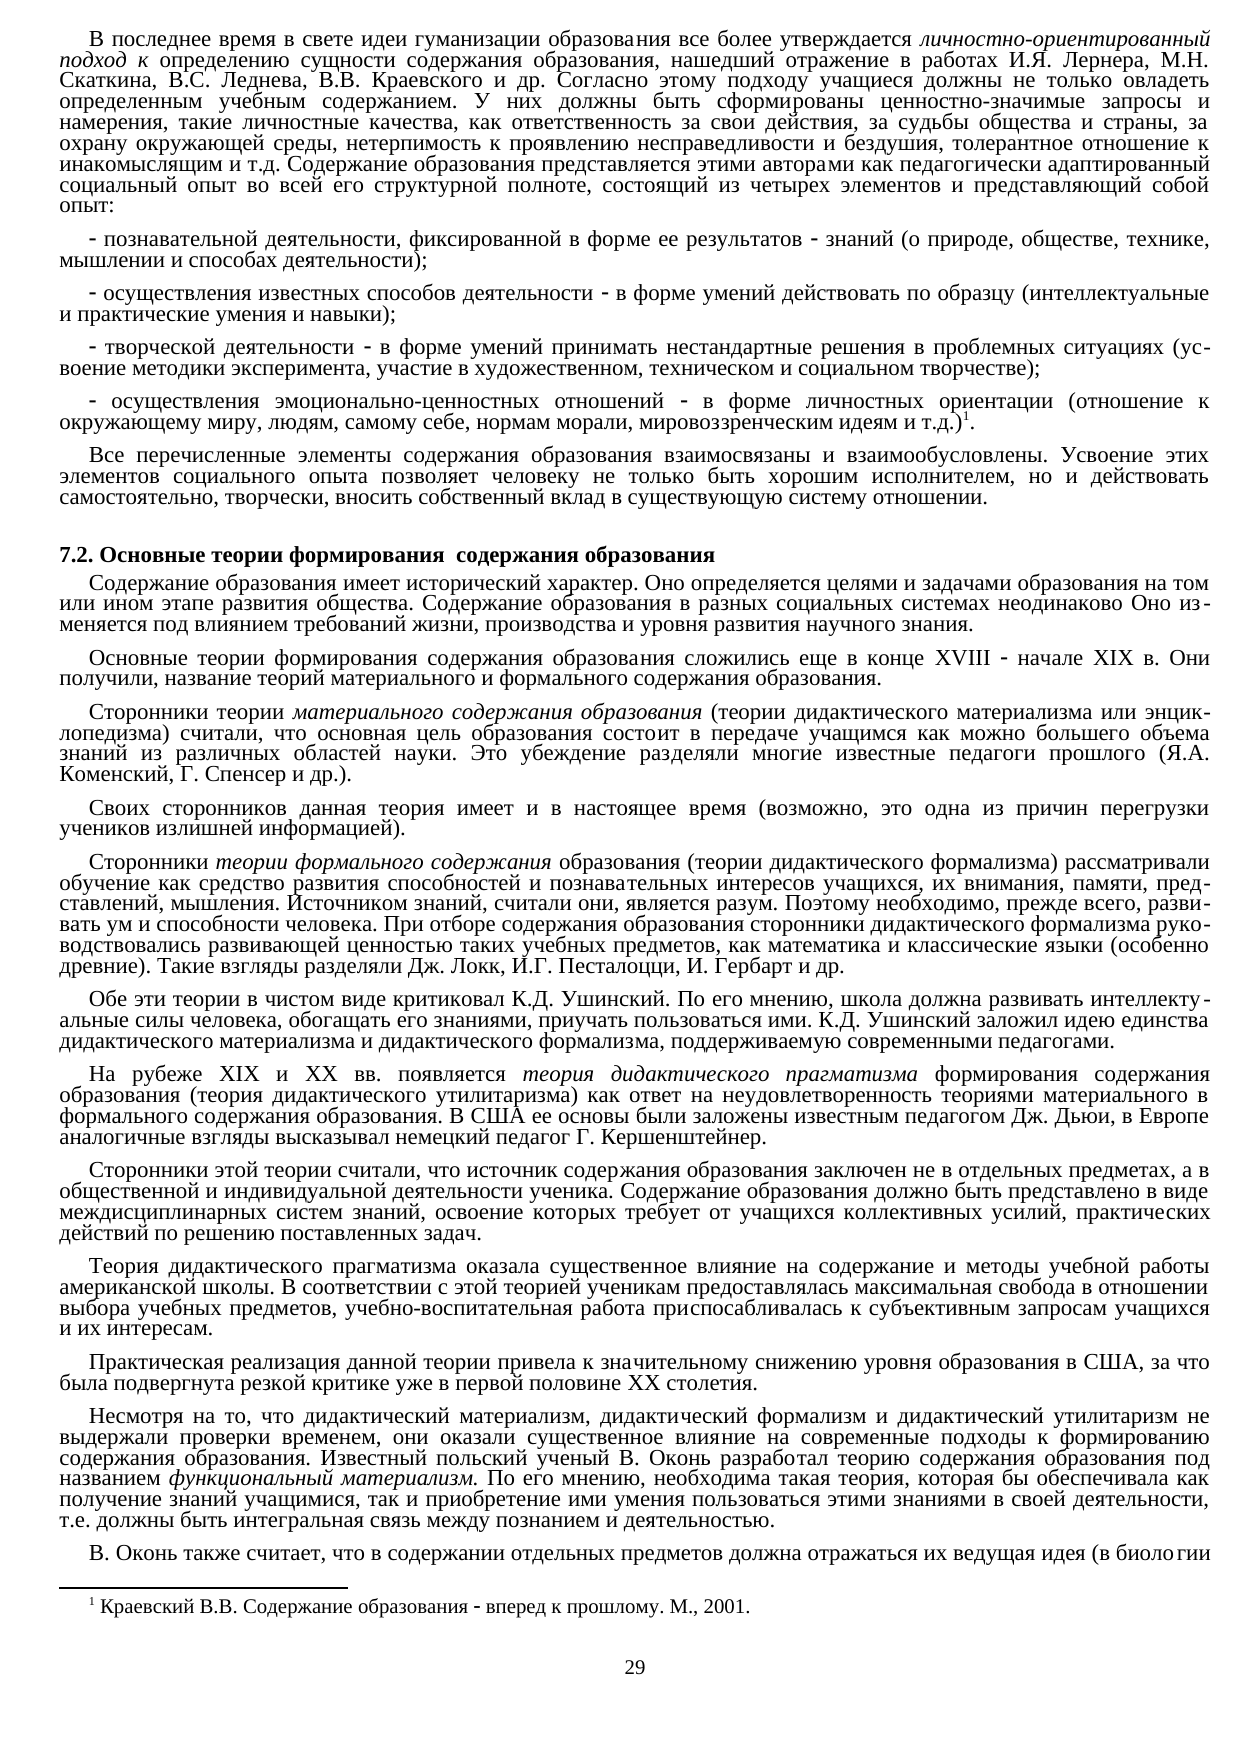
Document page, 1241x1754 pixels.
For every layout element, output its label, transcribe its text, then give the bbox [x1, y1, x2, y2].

text осуществления известных способов деятельности в форме умений действовать по образцу (интеллектуальные и практические умения и навыки); [59, 284, 1211, 325]
text Несмотря на то, что дидактический материализм, дидактический формализм и дидактический утилитаризм не выдержали проверки временем, они оказали существенное влияние на современные подходы к формированию содержания образования. Известный польский ученый В. Оконь разработал теорию содержания образования под названием функциональный материализм. По его мнению, необходима такая теория, которая бы обеспечивала как получение знаний учащимися, так и приобретение ими умения пользоваться этими знаниями в своей деятельности, т.е. должны быть интегральная связь между познанием и деятельностью. [59, 1407, 1211, 1532]
text Практическая реализация данной теории привела к значительному снижению уровня образования в США, за что была подвергнута резкой критике уже в первой половине XX столетия. [59, 1352, 1211, 1394]
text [59, 1544, 1211, 1565]
text На рубеже XIX и XX вв. появляется теория дидактического прагматизма формирования содержания образования (теория дидактического утилитаризма) как ответ на неудовлетворенность теориями материального в формального содержания образования. В США ее основы были заложены известным педагогом Дж. Дьюи, в Европе аналогичные взгляды высказывал немецкий педагог Г. Кершенштейнер. [59, 1065, 1211, 1148]
text Своих сторонников данная теория имеет и в настоящее время (возможно, это одна из причин перегрузки учеников излишней информацией). [59, 798, 1211, 840]
text Сторонники теории материального содержания образования (теории дидактического материализма или энциклопедизма) считали, что основная цель образования состоит в передаче учащимся как можно большего объема знаний из различных областей науки. Это убеждение разделяли многие известные педагоги прошлого (Я.А. Коменский, Г. Спенсер и др.). [59, 702, 1211, 786]
text творческой деятельности в форме умений принимать нестандартные решения в проблемных ситуациях (усвоение методики эксперимента, участие в художественном, техническом и социальном творчестве); [59, 338, 1211, 379]
text В последнее время в свете идеи гуманизации образования все более утверждается личностно-ориентированный подход к определению сущности содержания образования, нашедший отражение в работах И.Я. Лернера, М.Н. Скаткина, B.C. Леднева, В.В. Краевского и др. Согласно этому подходу учащиеся должны не только овладеть определенным учебным содержанием. У них должны быть сформированы ценностно-значимые запросы и намерения, такие личностные качества, как ответственность за свои действия, за судьбы общества и страны, за охрану окружающей среды, нетерпимость к проявлению несправедливости и бездушия, толерантное отношение к инакомыслящим и т.д. Содержание образования представляется этими авторами как педагогически адаптированный социальный опыт во всей его структурной полноте, состоящий из четырех элементов и представляющий собой опыт: [59, 29, 1211, 217]
text Содержание образования имеет исторический характер. Оно определяется целями и задачами образования на том или ином этапе развития общества. Содержание образования в разных социальных системах неодинаково Оно изменяется под влиянием требований жизни, производства и уровня развития научного знания. [59, 573, 1211, 636]
text познавательной деятельности, фиксированной в форме ее результатов знаний (о природе, обществе, технике, мышлении и способах деятельности); [59, 229, 1211, 271]
subtitle 7.2. Основные теории формирования содержания образования [59, 546, 295, 567]
text Обе эти теории в чистом виде критиковал К.Д. Ушинский. По его мнению, школа должна развивать интеллектуальные силы человека, обогащать его знаниями, приучать пользоваться ими. К.Д. Ушинский заложил идею единства дидактического материализма и дидактического формализма, поддерживаемую современными педагогами. [59, 990, 1211, 1052]
text Bсe перечисленные элементы содержания образования взаимосвязаны и взаимообусловлены. Усвоение этих элементов социального опыта позволяет человеку не только быть хорошим исполнителем, но и действовать самостоятельно, творчески, вносить собственный вклад в существующую систему отношении. [59, 446, 1211, 509]
text Сторонники этой теории считали, что источник содержания образования заключен не в отдельных предметах, а в общественной и индивидуальной деятельности ученика. Содержание образования должно быть представлено в виде междисциплинарных систем знаний, освоение которых требует от учащихся коллективных усилий, практических действий по решению поставленных задач. [59, 1161, 1211, 1244]
text Основные теории формирования содержания образования сложились еще в конце XVIII начале XIX в. Они получили, название теорий материального и формального содержания образования. [59, 648, 1211, 690]
text осуществления эмоционально-ценностных отношений в форме личностных ориентации (отношение к окружающему миру, людям, самому себе, нормам морали, мировоззренческим идеям и т.д.). [59, 392, 1211, 434]
text Сторонники теории формального содержания образования (теории дидактического формализма) рассматривали обучение как средство развития способностей и познавательных интересов учащихся, их внимания, памяти, представлений, мышления. Источником знаний, считали они, является разум. Поэтому необходимо, прежде всего, развивать ум и способности человека. При отборе содержания образования сторонники дидактического формализма руководствовались развивающей ценностью таких учебных предметов, как математика и классические языки (особенно древние). Такие взгляды разделяли Дж. Локк, И.Г. Песталоцци, И. Гербарт и др. [59, 852, 1211, 977]
subtitle 7.2. Основные теории формирования содержания образования [298, 546, 1211, 567]
text Теория дидактического прагматизма оказала существенное влияние на содержание и методы учебной работы американской школы. В соответствии с этой теорией ученикам предоставлялась максимальная свобода в отношении выбора учебных предметов, учебно-воспитательная работа приспосабливалась к субъективным запросам учащихся и их интересам. [59, 1257, 1211, 1340]
